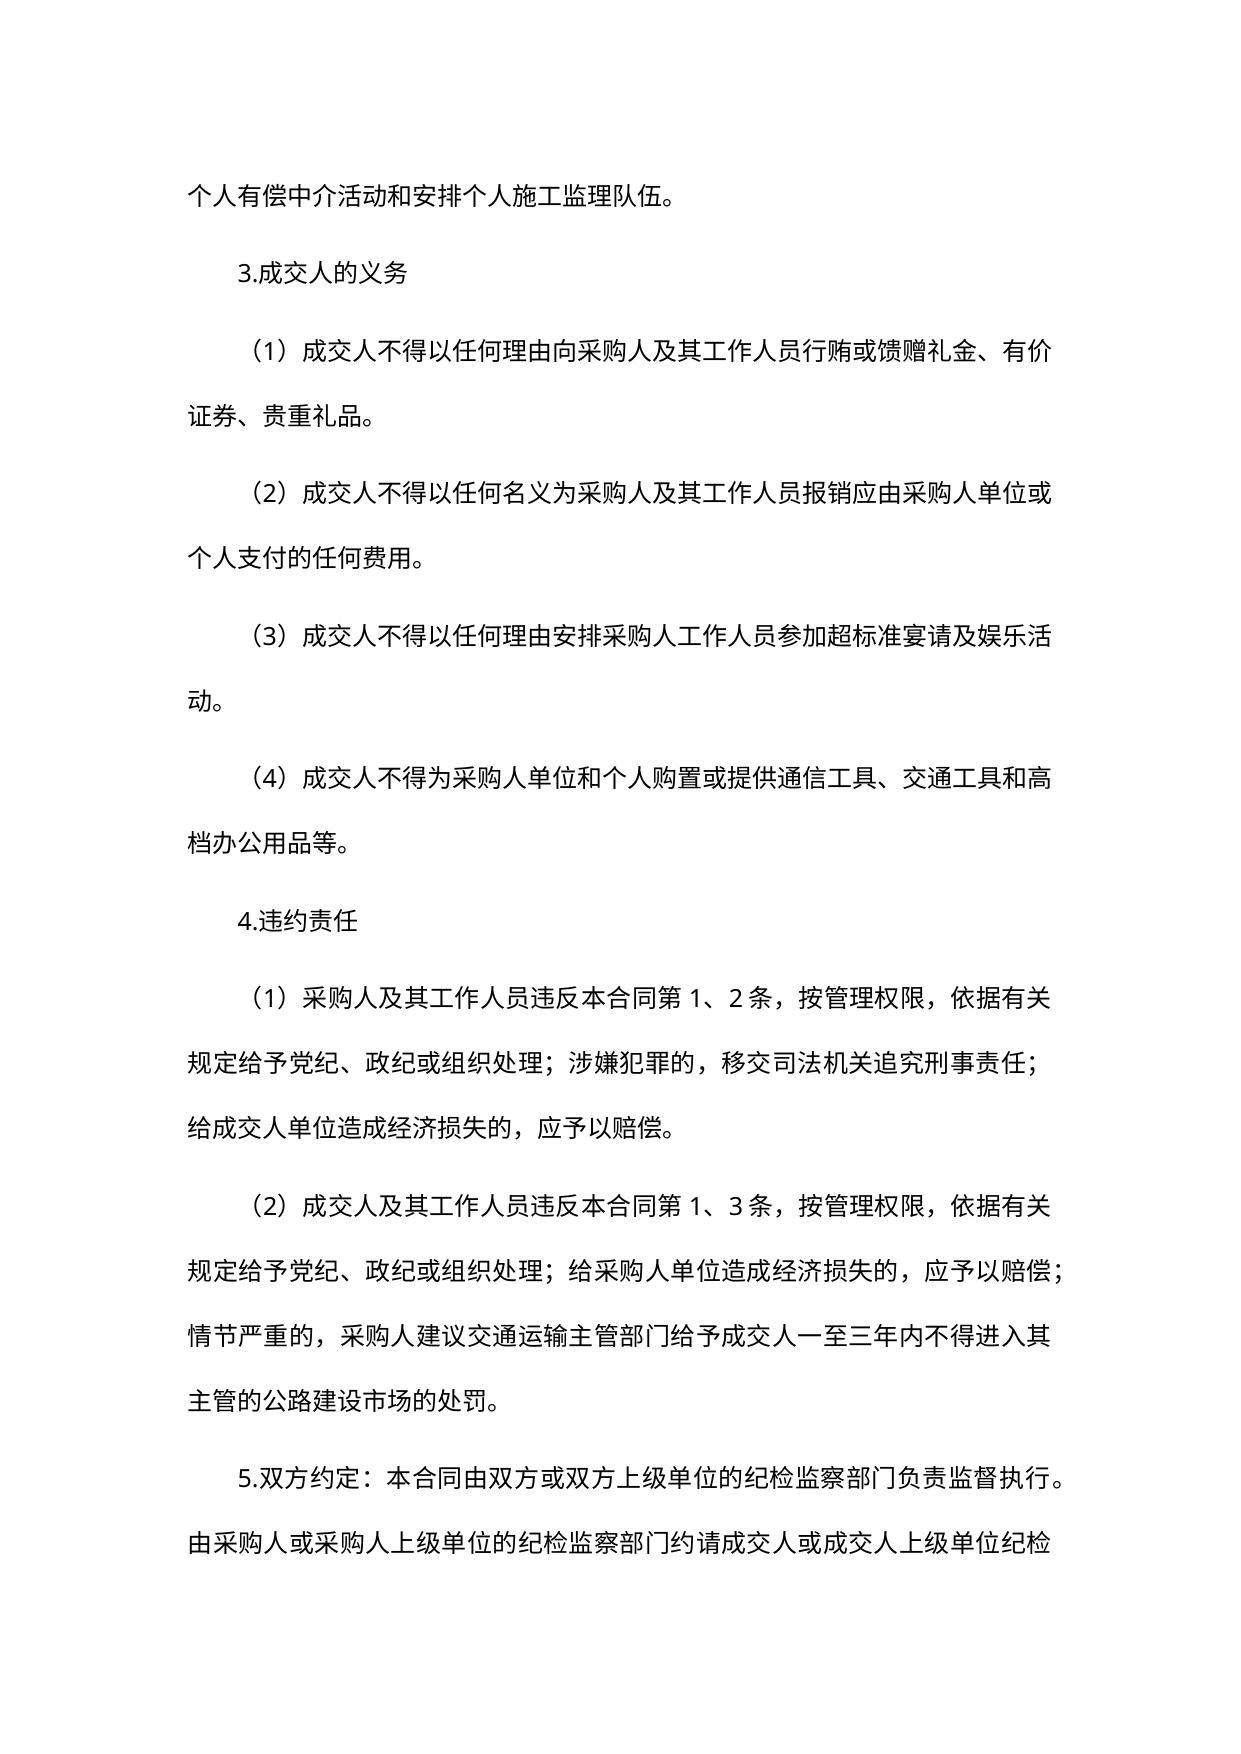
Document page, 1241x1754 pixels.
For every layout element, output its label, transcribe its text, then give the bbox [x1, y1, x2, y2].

text 3.成交人的义务 [187, 239, 1053, 304]
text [187, 162, 1053, 227]
text （1）成交人不得以任何理由向采购人及其工作人员行贿或馈赠礼金、有价证券、贵重礼品。 [187, 317, 1053, 447]
text （3）成交人不得以任何理由安排采购人工作人员参加超标准宴请及娱乐活动。 [187, 602, 1053, 732]
text （4）成交人不得为采购人单位和个人购置或提供通信工具、交通工具和高档办公用品等。 [187, 744, 1053, 874]
text （2）成交人不得以任何名义为采购人及其工作人员报销应由采购人单位或个人支付的任何费用。 [187, 459, 1053, 589]
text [187, 1444, 1053, 1574]
text （2）成交人及其工作人员违反本合同第1、3条，按管理权限，依据有关规定给予党纪、政纪或组织处理；给采购人单位造成经济损失的，应予以赔偿；情节严重的，采购人建议交通运输主管部门给予成交人一至三年内不得进入其主管的公路建设市场的处罚。 [187, 1172, 1053, 1432]
text 4.违约责任 [187, 887, 1053, 952]
text （1）采购人及其工作人员违反本合同第1、2条，按管理权限，依据有关规定给予党纪、政纪或组织处理；涉嫌犯罪的，移交司法机关追究刑事责任；给成交人单位造成经济损失的，应予以赔偿。 [187, 964, 1053, 1159]
